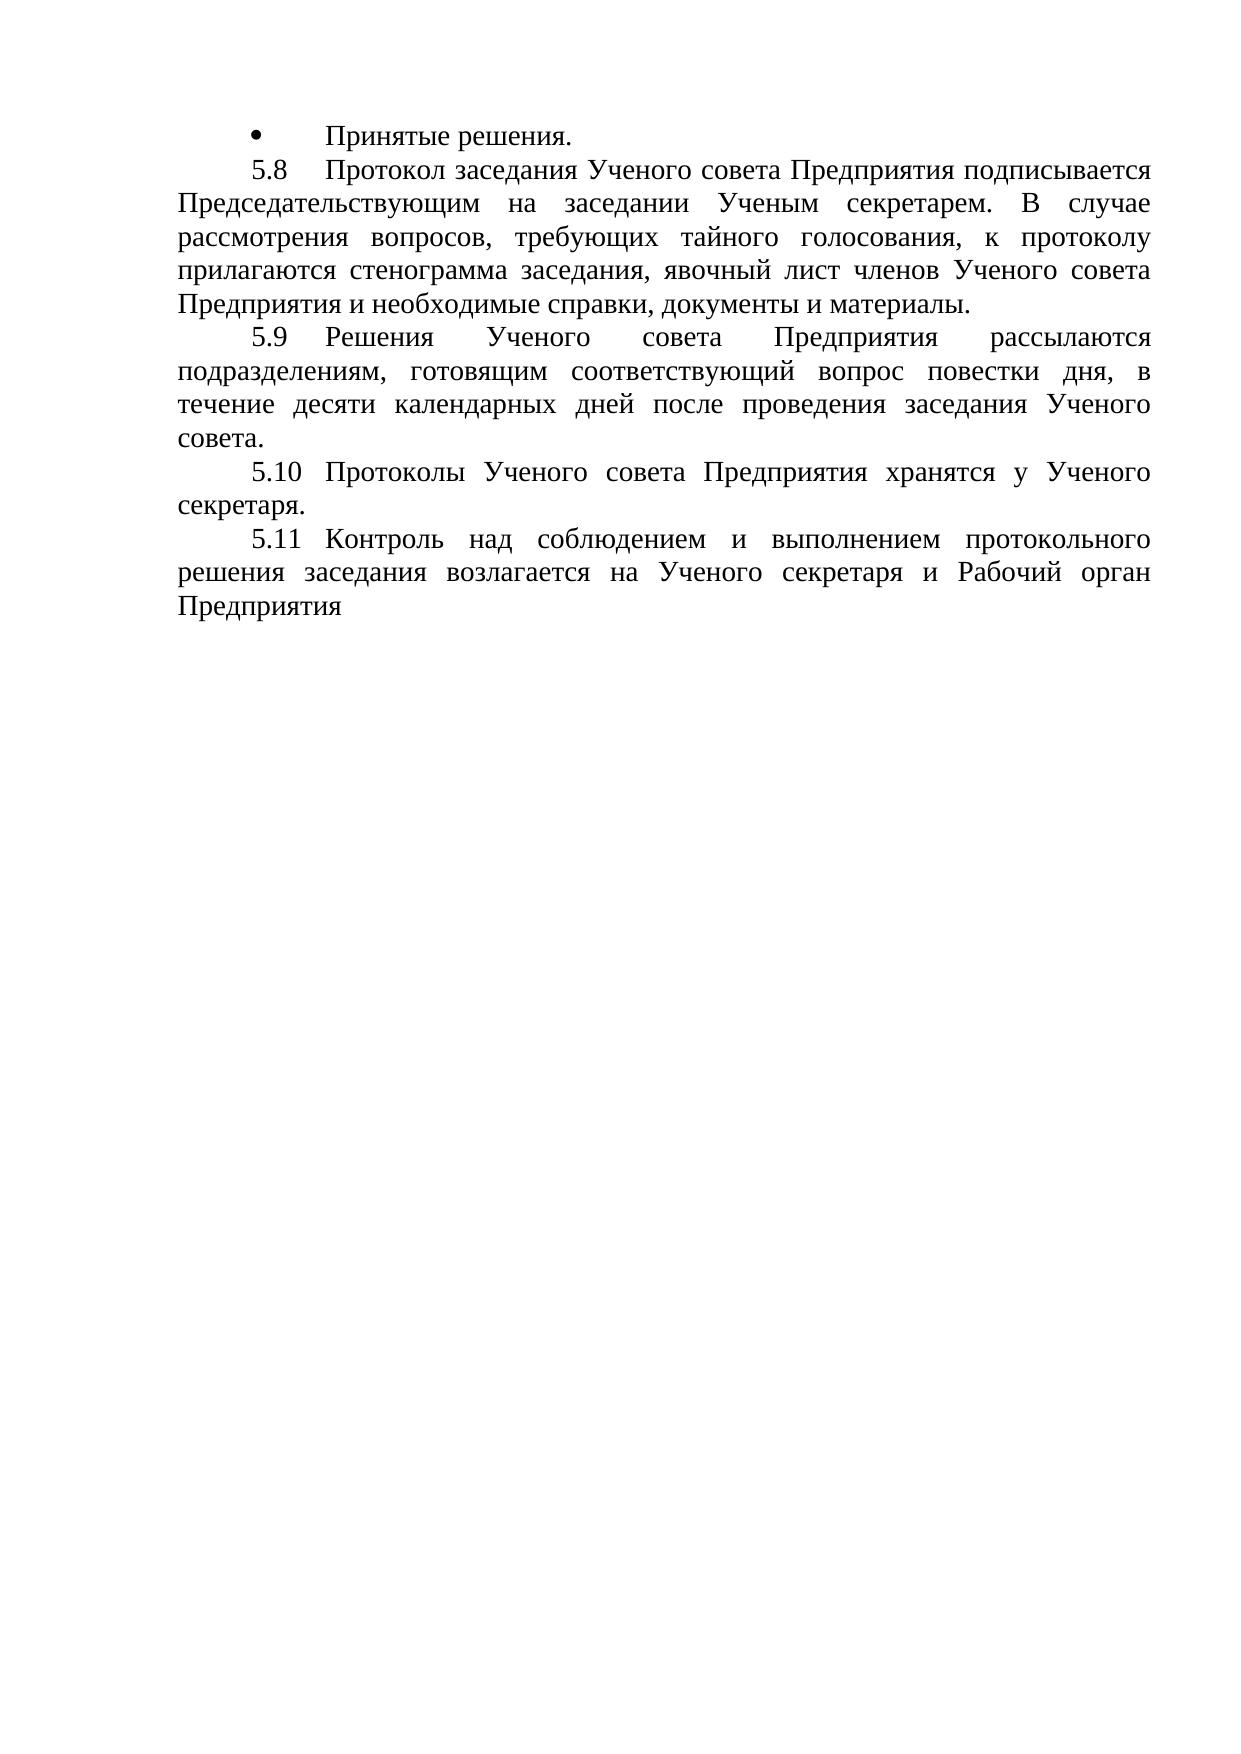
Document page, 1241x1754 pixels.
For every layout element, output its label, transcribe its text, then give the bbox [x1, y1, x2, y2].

list Принятые решения. [177, 118, 1152, 152]
list Протокол заседания Ученого совета Предприятия подписывается Председательствующим на заседании Ученым секретарем. В случае рассмотрения вопросов, требующих тайного голосования, к протоколу прилагаются стенограмма заседания, явочный лист членов Ученого совета Предприятия и необходимые справки, документы и материалы. [177, 152, 1152, 319]
list Решения Ученого совета Предприятия рассылаются подразделениям, готовящим соответствующий вопрос повестки дня, в течение десяти календарных дней после проведения заседания Ученого совета. [177, 319, 1152, 454]
list Протоколы Ученого совета Предприятия хранятся у Ученого секретаря. [177, 454, 1152, 521]
list Контроль над соблюдением и выполнением протокольного решения заседания возлагается на Ученого секретаря и Рабочий орган Предприятия [177, 521, 1152, 621]
